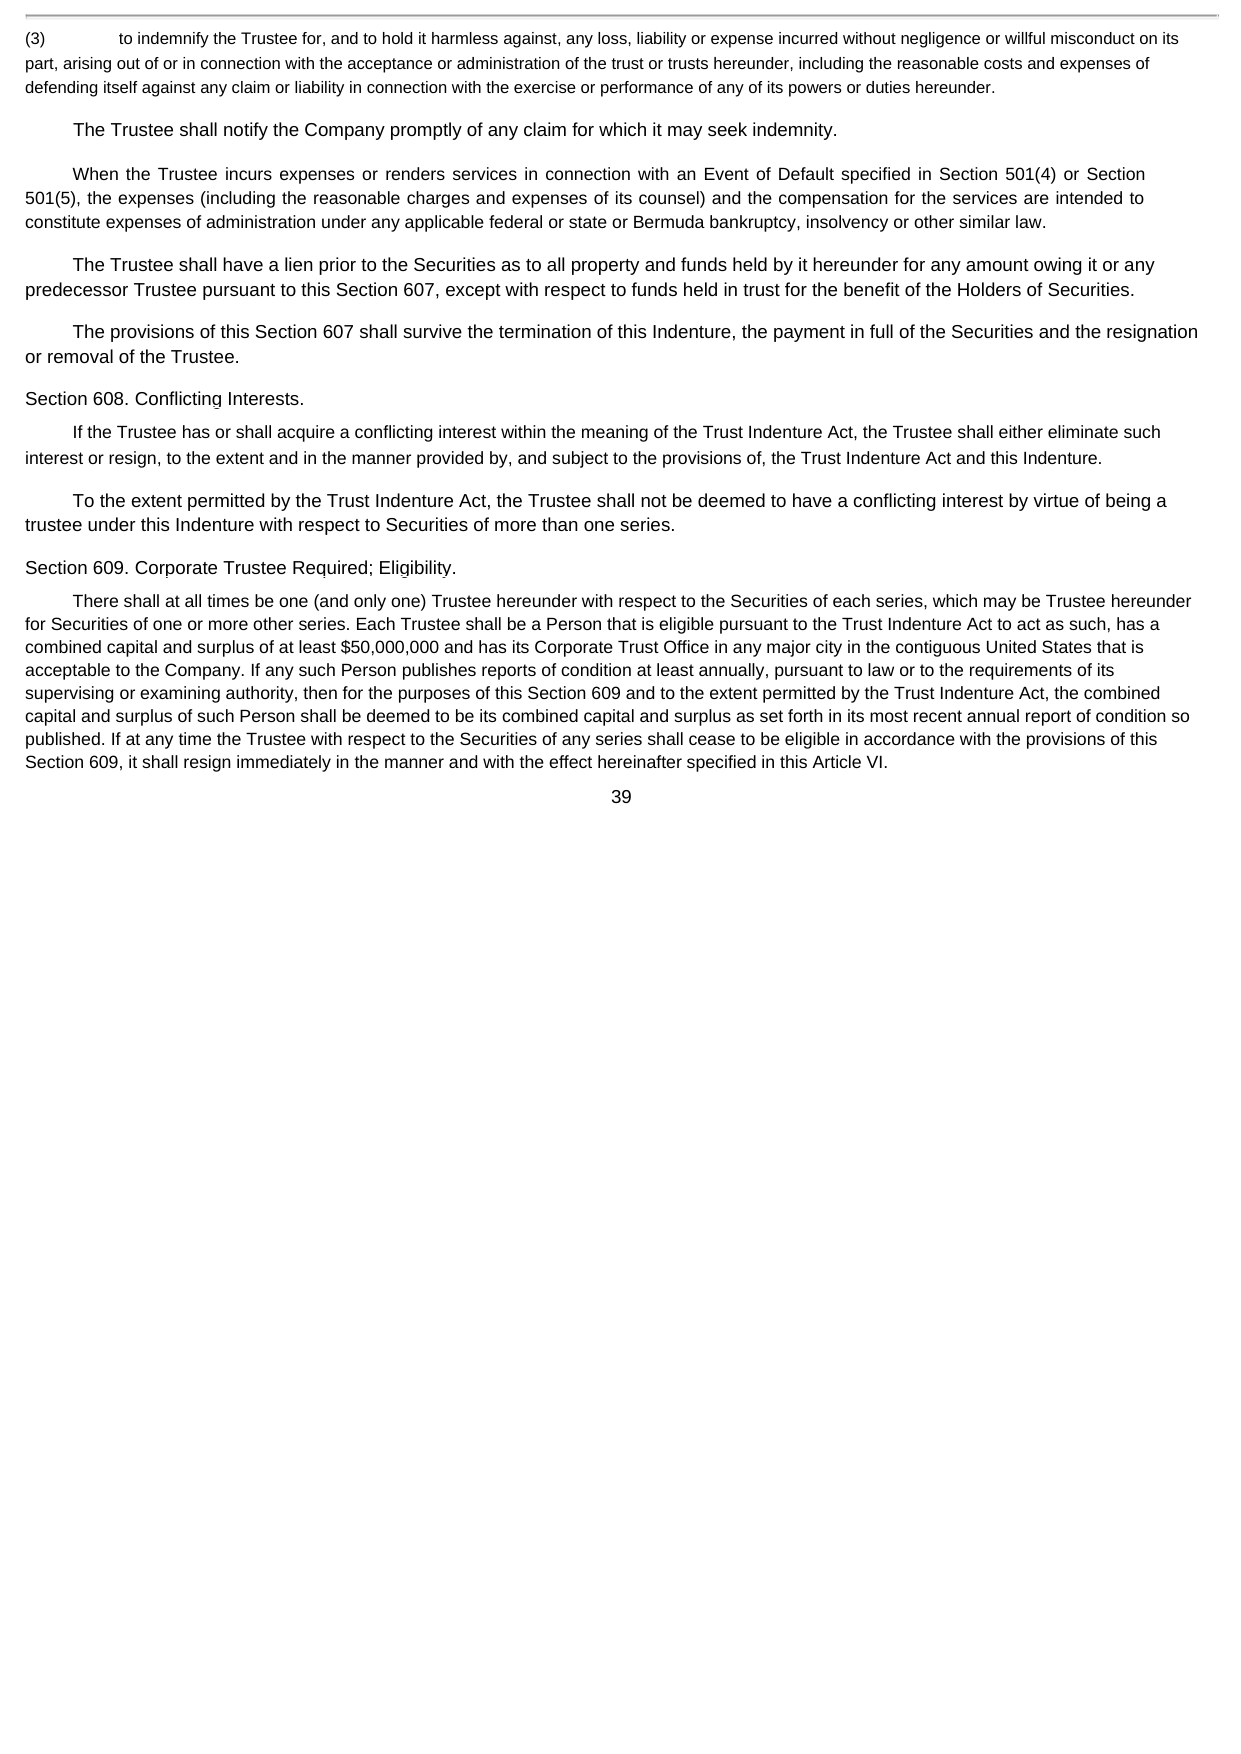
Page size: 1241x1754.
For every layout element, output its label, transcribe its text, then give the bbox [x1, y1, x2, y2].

text The Trustee shall have a lien prior to the Securities as to all property and funds held by it hereunder for any amount owing it or any predecessor Trustee pursuant to this Section 607, except with respect to funds held in trust for the benefit of the Holders of Securities. [25, 254, 1211, 300]
text To the extent permitted by the Trust Indenture Act, the Trustee shall not be deemed to have a conflicting interest by virtue of being a trustee under this Indenture with respect to Securities of more than one series. [25, 489, 1201, 536]
text Section 608. Conflicting Interests. [25, 388, 1213, 410]
text There shall at all times be one (and only one) Trustee hereunder with respect to the Securities of each series, which may be Trustee hereunder for Securities of one or more other series. Each Trustee shall be a Person that is eligible pursuant to the Trust Indenture Act to act as such, has a combined capital and surplus of at least $50,000,000 and has its Corporate Trust Office in any major city in the contiguous United States that is acceptable to the Company. If any such Person publishes reports of condition at least annually, pursuant to law or to the requirements of its supervising or examining authority, then for the purposes of this Section 609 and to the extent permitted by the Trust Indenture Act, the combined capital and surplus of such Person shall be deemed to be its combined capital and surplus as set forth in its most recent annual report of condition so published. If at any time the Trustee with respect to the Securities of any series shall cease to be eligible in accordance with the provisions of this Section 609, it shall resign immediately in the manner and with the effect hereinafter specified in this Article VI. [25, 590, 1209, 772]
list to indemnify the Trustee for, and to hold it harmless against, any loss, liability or expense incurred without negligence or willful misconduct on its part, arising out of or in connection with the acceptance or administration of the trust or trusts hereunder, including the reasonable costs and expenses of defending itself against any claim or liability in connection with the exercise or performance of any of its powers or duties hereunder. [25, 28, 1213, 97]
text 39 [25, 786, 1217, 808]
text If the Trustee has or shall acquire a conflicting interest within the meaning of the Trust Indenture Act, the Trustee shall either eliminate such interest or resign, to the extent and in the manner provided by, and subject to the provisions of, the Trust Indenture Act and this Indenture. [25, 422, 1207, 468]
text Section 609. Corporate Trustee Required; Eligibility. [25, 557, 1213, 578]
picture [23, 14, 1220, 21]
text When the Trustee incurs expenses or renders services in connection with an Event of Default specified in Section 501(4) or Section 501(5), the expenses (including the reasonable charges and expenses of its counsel) and the compensation for the services are intended to constitute expenses of administration under any applicable federal or state or Bermuda bankruptcy, insolvency or other similar law. [25, 163, 1147, 232]
text The provisions of this Section 607 shall survive the termination of this Indenture, the payment in full of the Securities and the resignation or removal of the Trustee. [25, 321, 1211, 367]
text The Trustee shall notify the Company promptly of any claim for which it may seek indemnity. [73, 118, 1213, 140]
